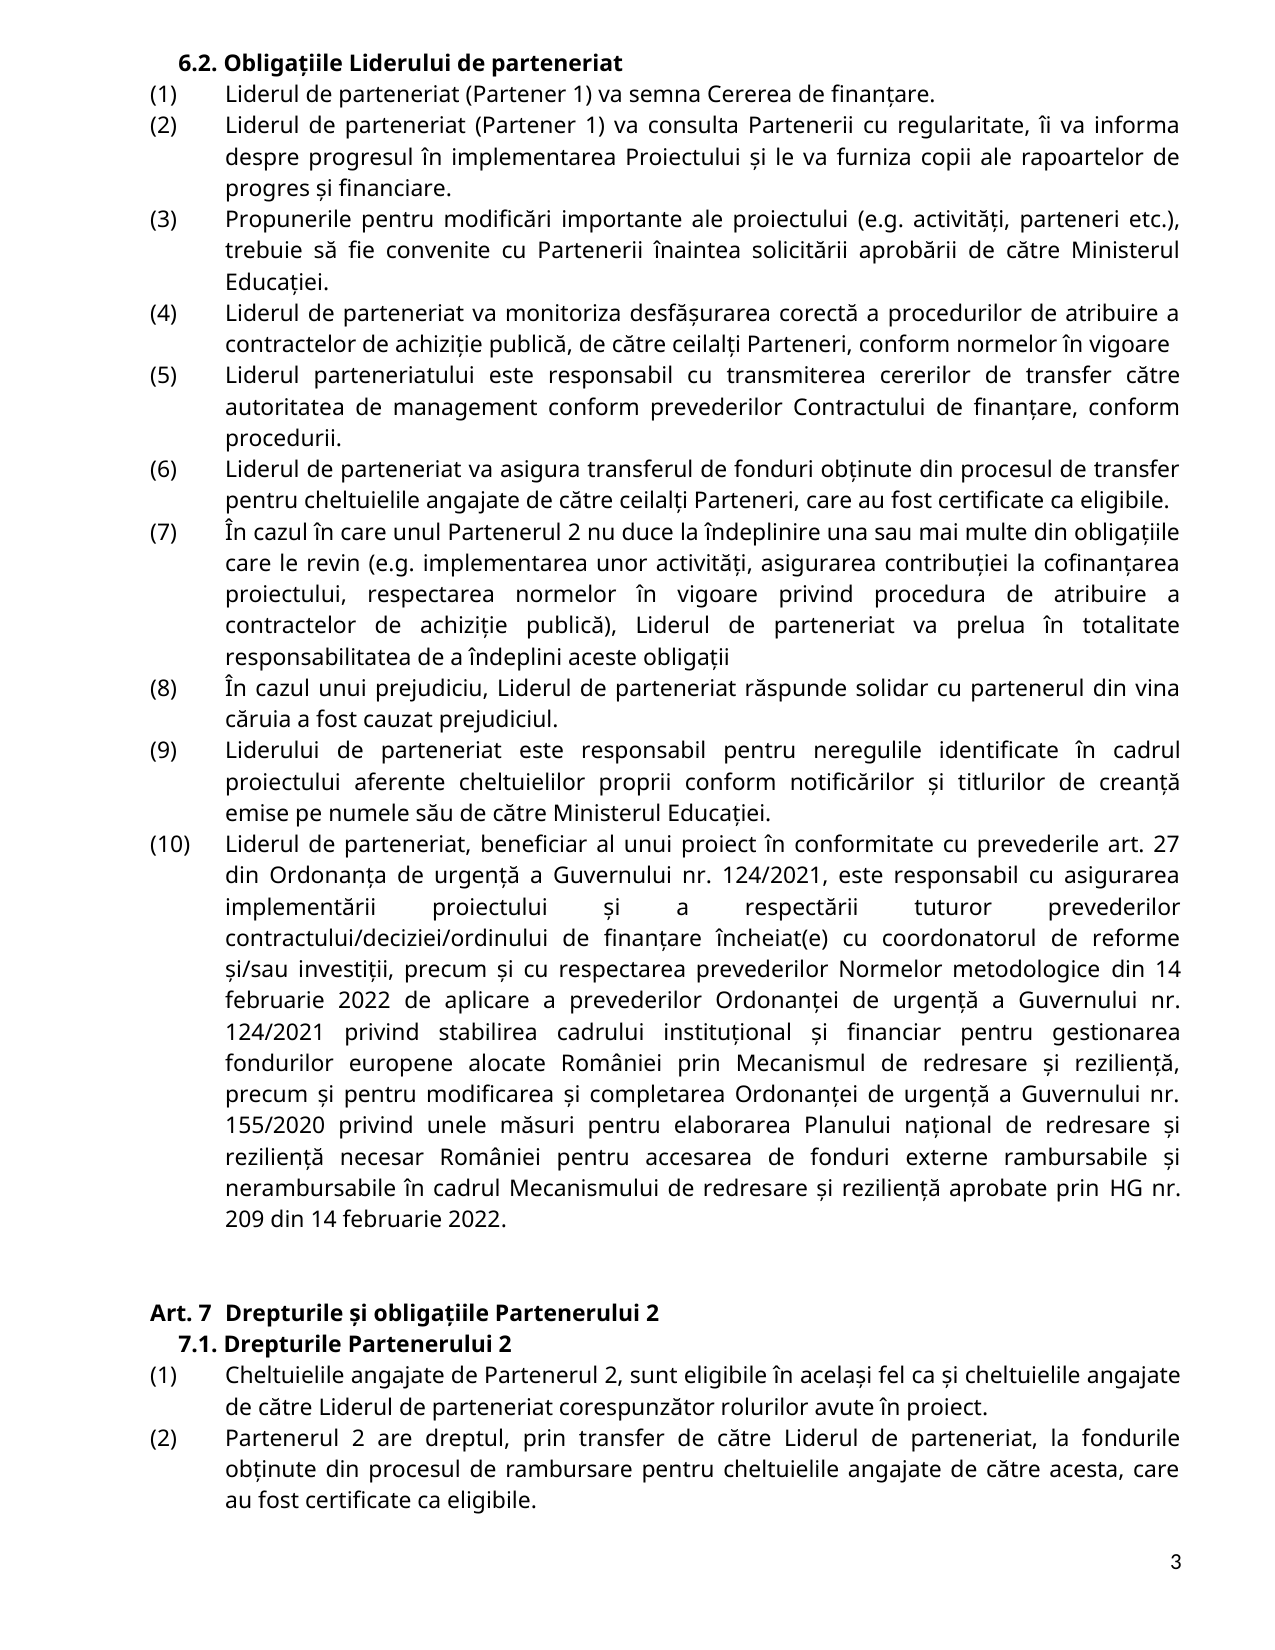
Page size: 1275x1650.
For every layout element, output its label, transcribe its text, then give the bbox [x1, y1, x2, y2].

list Cheltuielile angajate de Partenerul 2, sunt eligibile în același fel ca și cheltuielile angajate de către Liderul de parteneriat corespunzător rolurilor avute în proiect. [150, 1359, 1181, 1422]
list În cazul unui prejudiciu, Liderul de parteneriat răspunde solidar cu partenerul din vina căruia a fost cauzat prejudiciul. [150, 672, 1181, 734]
list Liderul de parteneriat (Partener 1) va consulta Partenerii cu regularitate, îi va informa despre progresul în implementarea Proiectului și le va furniza copii ale rapoartelor de progres și financiare. [150, 109, 1181, 203]
text Art. 7 Drepturile și obligațiile Partenerului 2 [150, 1297, 1181, 1328]
list Liderul de parteneriat (Partener 1) va semna Cererea de finanțare. [150, 78, 1181, 109]
list Liderului de parteneriat este responsabil pentru neregulile identificate în cadrul proiectului aferente cheltuielilor proprii conform notificărilor și titlurilor de creanță emise pe numele său de către Ministerul Educației. [150, 734, 1181, 828]
list În cazul în care unul Partenerul 2 nu duce la îndeplinire una sau mai multe din obligațiile care le revin (e.g. implementarea unor activități, asigurarea contribuției la cofinanțarea proiectului, respectarea normelor în vigoare privind procedura de atribuire a contractelor de achiziție publică), Liderul de parteneriat va prelua în totalitate responsabilitatea de a îndeplini aceste obligații [150, 516, 1181, 672]
list Propunerile pentru modificări importante ale proiectului (e.g. activități, parteneri etc.), trebuie să fie convenite cu Partenerii înaintea solicitării aprobării de către Ministerul Educației. [150, 203, 1181, 297]
text 7.1. Drepturile Partenerului 2 [178, 1328, 1181, 1359]
list Partenerul 2 are dreptul, prin transfer de către Liderul de parteneriat, la fondurile obținute din procesul de rambursare pentru cheltuielile angajate de către acesta, care au fost certificate ca eligibile. [150, 1422, 1181, 1516]
list Liderul de parteneriat, beneficiar al unui proiect în conformitate cu prevederile art. 27 din Ordonanța de urgență a Guvernului nr. 124/2021, este responsabil cu asigurarea implementării proiectului și a respectării tuturor prevederilor contractului/deciziei/ordinului de finanțare încheiat(e) cu coordonatorul de reforme și/sau investiții, precum și cu respectarea prevederilor Normelor metodologice din 14 februarie 2022 de aplicare a prevederilor Ordonanței de urgență a Guvernului nr. 124/2021 privind stabilirea cadrului instituțional și financiar pentru gestionarea fondurilor europene alocate României prin Mecanismul de redresare și reziliență, precum și pentru modificarea și completarea Ordonanței de urgență a Guvernului nr. 155/2020 privind unele măsuri pentru elaborarea Planului național de redresare și reziliență necesar României pentru accesarea de fonduri externe rambursabile și nerambursabile în cadrul Mecanismului de redresare și reziliență aprobate prin HG nr. 209 din 14 februarie 2022. [150, 828, 1181, 1234]
list Liderul parteneriatului este responsabil cu transmiterea cererilor de transfer către autoritatea de management conform prevederilor Contractului de finanțare, conform procedurii. [150, 359, 1181, 453]
list Liderul de parteneriat va monitoriza desfășurarea corectă a procedurilor de atribuire a contractelor de achiziție publică, de către ceilalți Parteneri, conform normelor în vigoare [150, 297, 1181, 359]
list Liderul de parteneriat va asigura transferul de fonduri obținute din procesul de transfer pentru cheltuielile angajate de către ceilalți Parteneri, care au fost certificate ca eligibile. [150, 453, 1181, 516]
list 6.2. Obligațiile Liderului de parteneriat [178, 47, 1181, 78]
